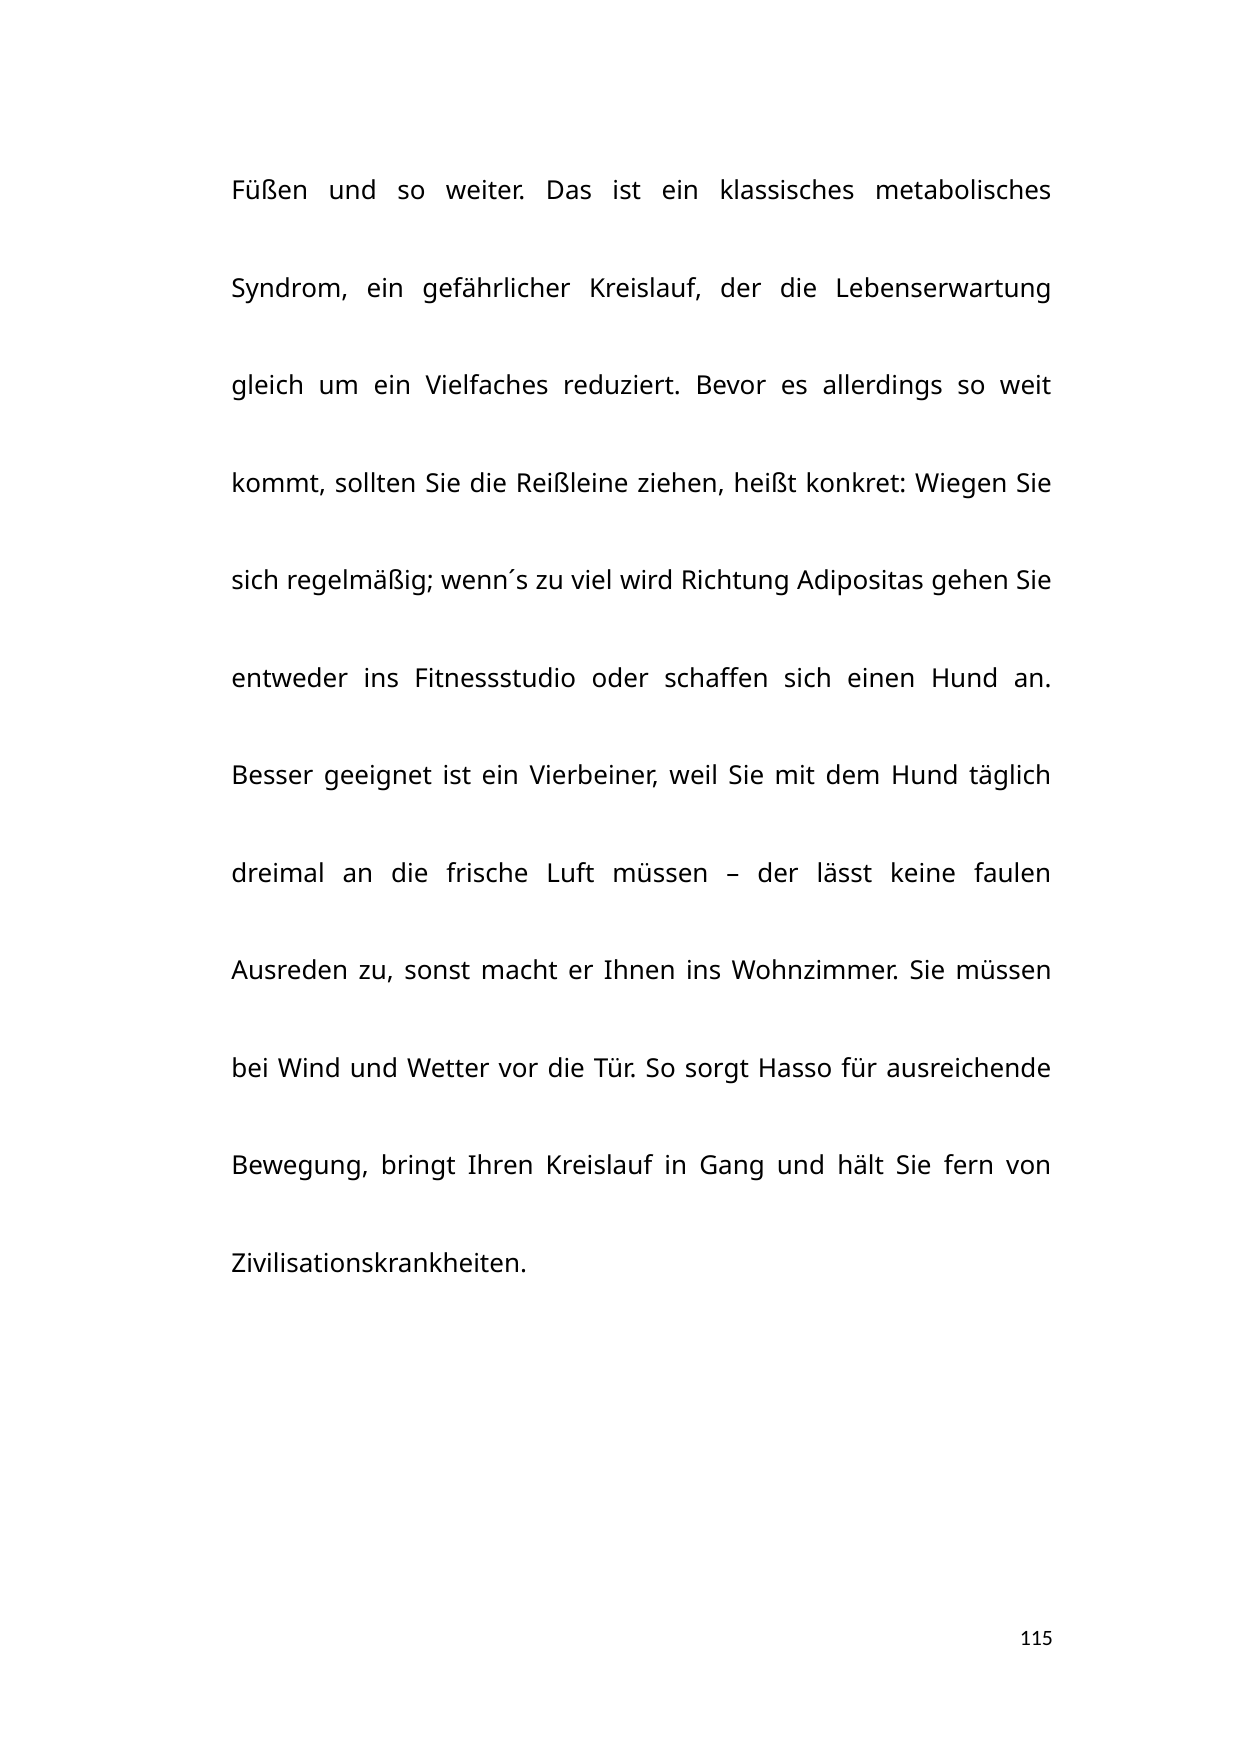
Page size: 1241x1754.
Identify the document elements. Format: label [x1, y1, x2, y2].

text [231, 157, 1053, 1294]
